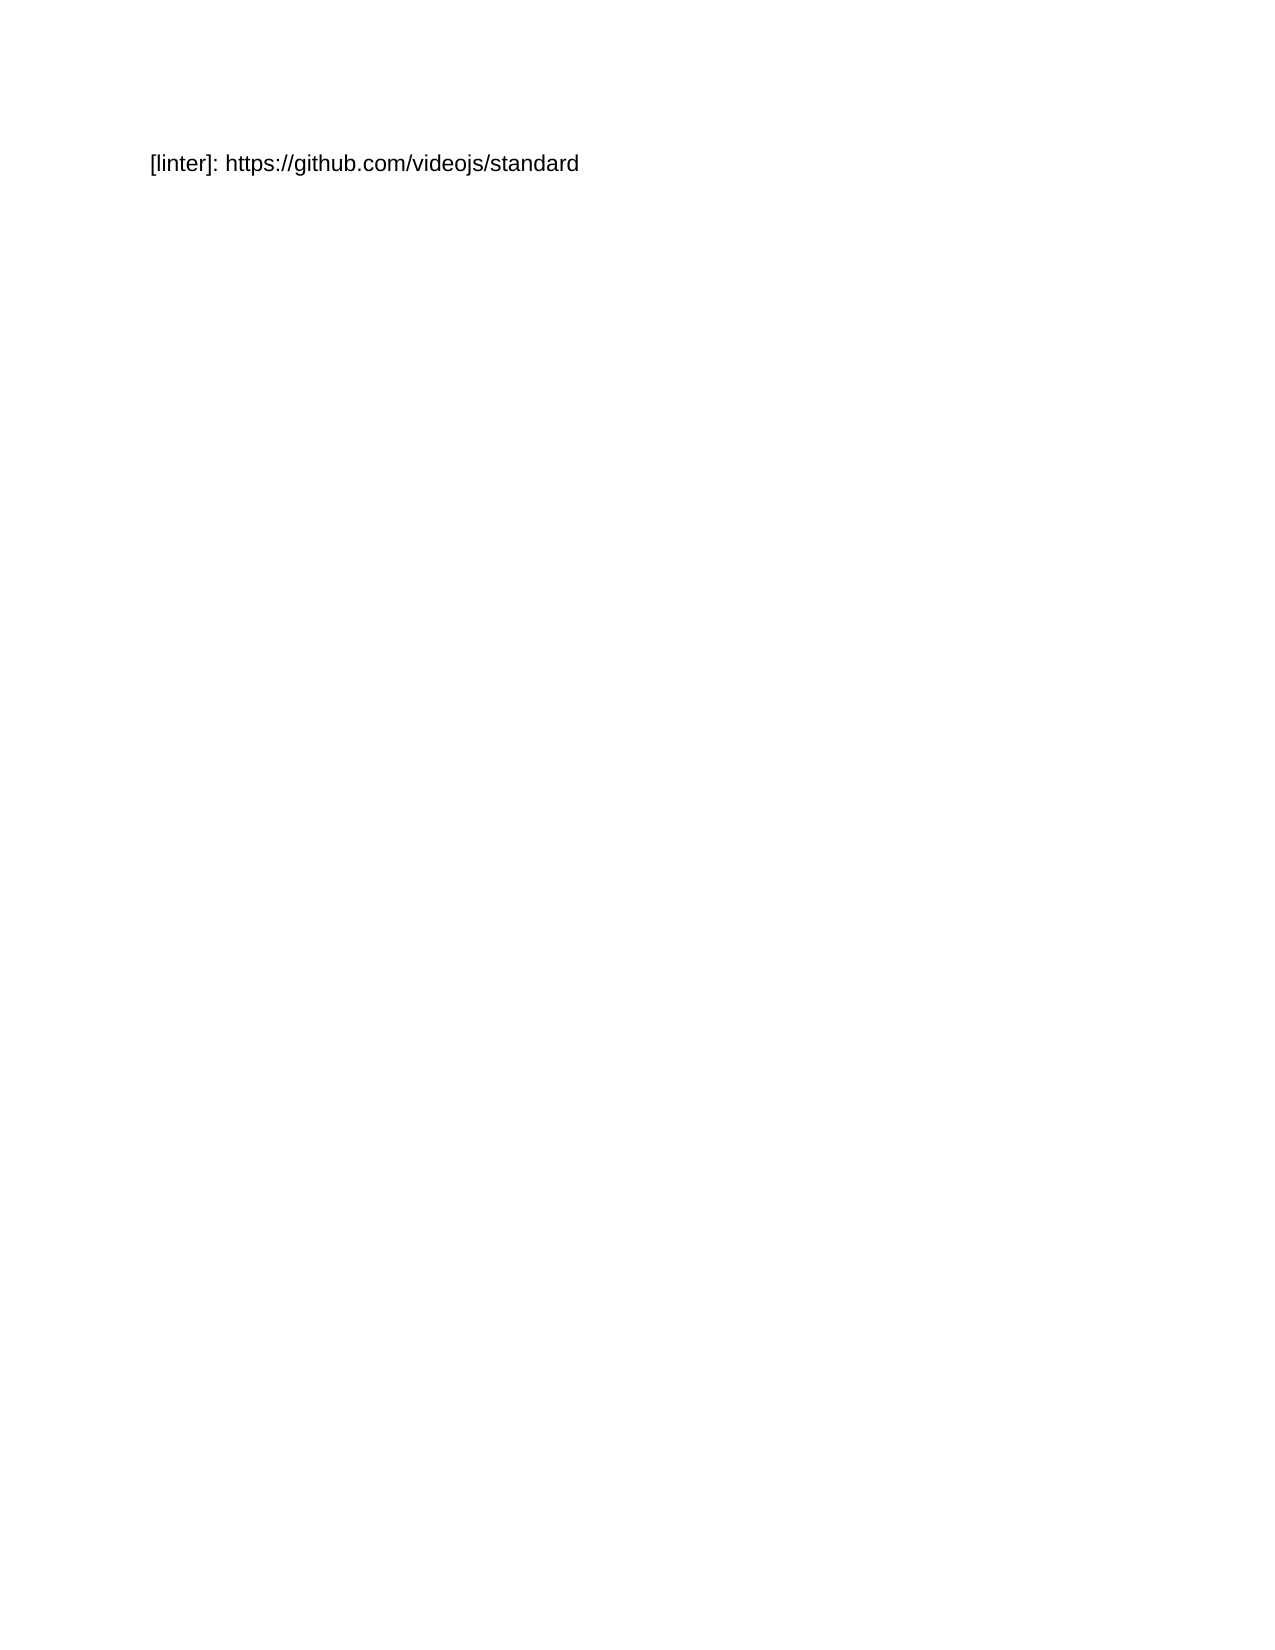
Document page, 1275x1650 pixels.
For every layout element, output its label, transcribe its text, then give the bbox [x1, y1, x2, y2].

text [linter]: https://github.com/videojs/standard [150, 150, 1125, 176]
